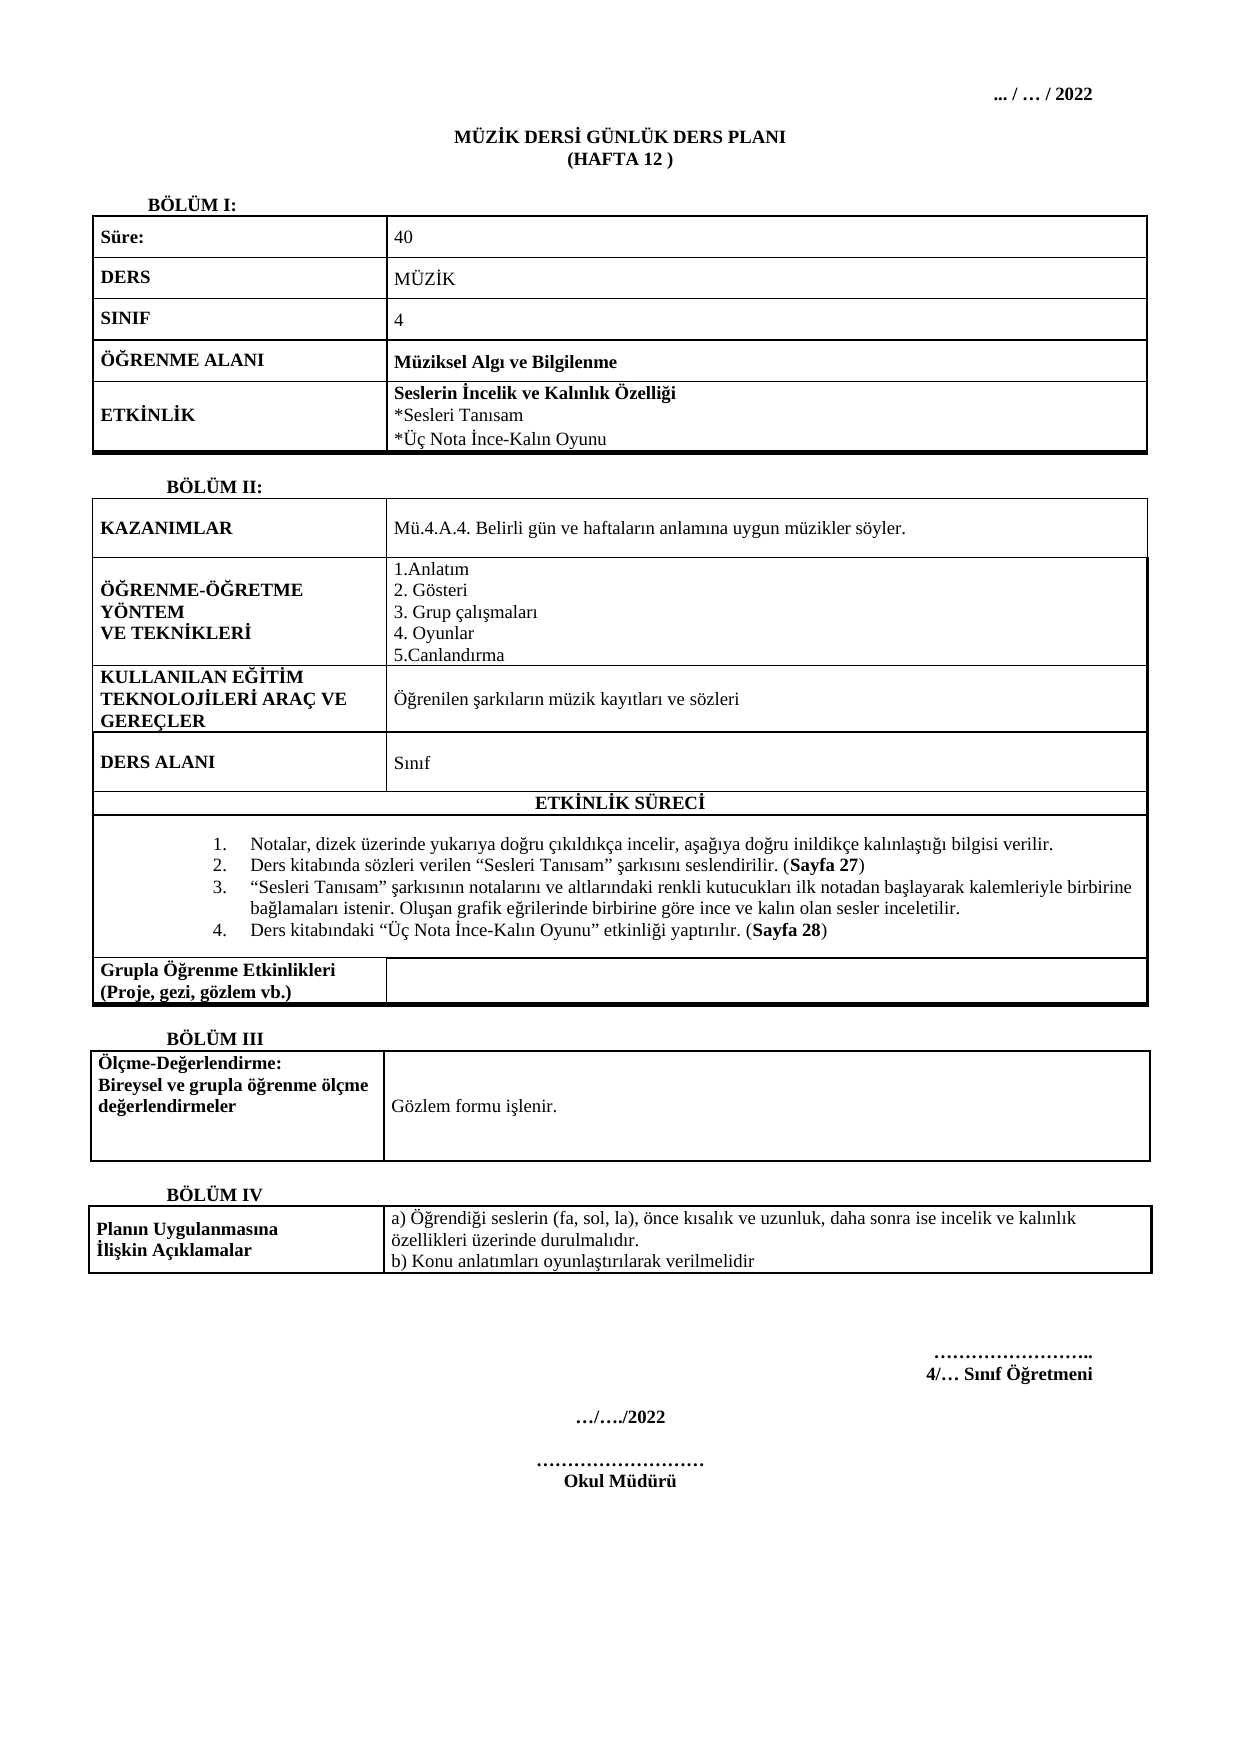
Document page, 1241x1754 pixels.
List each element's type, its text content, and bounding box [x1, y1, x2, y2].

table_cell SINIF [94, 299, 386, 339]
text (HAFTA 12 ) [148, 148, 1093, 169]
table_cell Seslerin İncelik ve Kalınlık Özelliği *Sesleri Tanısam *Üç Nota İnce-Kalın Oyunu [388, 382, 1146, 450]
table_cell MÜZİK [388, 258, 1146, 298]
text BÖLÜM II: [148, 476, 1093, 498]
subtitle BÖLÜM III [148, 1028, 1093, 1050]
table_cell KULLANILAN EĞİTİM TEKNOLOJİLERİ ARAÇ VE GEREÇLER [93, 666, 386, 731]
table_header a) Öğrendiği seslerin (fa, sol, la), önce kısalık ve uzunluk, daha sonra ise incelik ve kalınlık özellikleri üzerinde durulmalıdır. b) Konu anlatımları oyunlaştırılarak verilmelidir [385, 1207, 1150, 1272]
subtitle BÖLÜM IV [148, 1183, 1093, 1205]
table_header Süre: [94, 217, 386, 256]
text BÖLÜM I: [148, 193, 1093, 215]
table_header Mü.4.A.4. Belirli gün ve haftaların anlamına uygun müzikler söyler. [387, 499, 1147, 557]
text …………………….. [148, 1341, 1093, 1363]
table_cell Müziksel Algı ve Bilgilenme [388, 341, 1146, 381]
table_cell DERS [94, 258, 386, 298]
table_cell 1.Anlatım 2. Gösteri 3. Grup çalışmaları 4. Oyunlar 5.Canlandırma [387, 558, 1146, 665]
table_cell ÖĞRENME-ÖĞRETME YÖNTEM VE TEKNİKLERİ [93, 558, 386, 665]
table_cell [387, 959, 1146, 1002]
table_cell ETKİNLİK [94, 382, 386, 450]
text 4/… Sınıf Öğretmeni [148, 1363, 1093, 1384]
table_cell 4 [388, 299, 1146, 339]
table_header Planın Uygulanmasına İlişkin Açıklamalar [90, 1207, 383, 1272]
table_header Gözlem formu işlenir. [385, 1052, 1149, 1160]
table_cell ÖĞRENME ALANI [94, 341, 386, 381]
text MÜZİK DERSİ GÜNLÜK DERS PLANI [148, 126, 1093, 148]
table_cell DERS ALANI [94, 733, 386, 791]
table_cell Sınıf [387, 733, 1146, 791]
text Okul Müdürü [148, 1470, 1093, 1492]
table_cell Grupla Öğrenme Etkinlikleri (Proje, gezi, gözlem vb.) [94, 958, 386, 1002]
text …/…./2022 [148, 1406, 1093, 1427]
table_cell ETKİNLİK SÜRECİ [94, 792, 1146, 814]
table_cell Notalar, dizek üzerinde yukarıya doğru çıkıldıkça incelir, aşağıya doğru inildikçe kalınlaştığı bilgisi verilir. Ders kitabında sözleri verilen “Sesleri Tanısam” şarkısını seslendirilir. (Sayfa 27) “Sesleri Tanısam” şarkısının notalarını ve altlarındaki renkli kutucukları ilk notadan başlayarak kalemleriyle birbirine bağlamaları istenir. Oluşan grafik eğrilerinde birbirine göre ince ve kalın olan sesler inceletilir. Ders kitabındaki “Üç Nota İnce-Kalın Oyunu” etkinliği yaptırılır. (Sayfa 28) [94, 816, 1146, 957]
table_header 40 [388, 217, 1146, 256]
text ... / … / 2022 [148, 83, 1093, 105]
table_cell Öğrenilen şarkıların müzik kayıtları ve sözleri [387, 666, 1146, 731]
text ……………………… [148, 1449, 1093, 1470]
table_header Ölçme-Değerlendirme: Bireysel ve grupla öğrenme ölçme değerlendirmeler [92, 1052, 383, 1160]
table_header KAZANIMLAR [93, 499, 386, 557]
